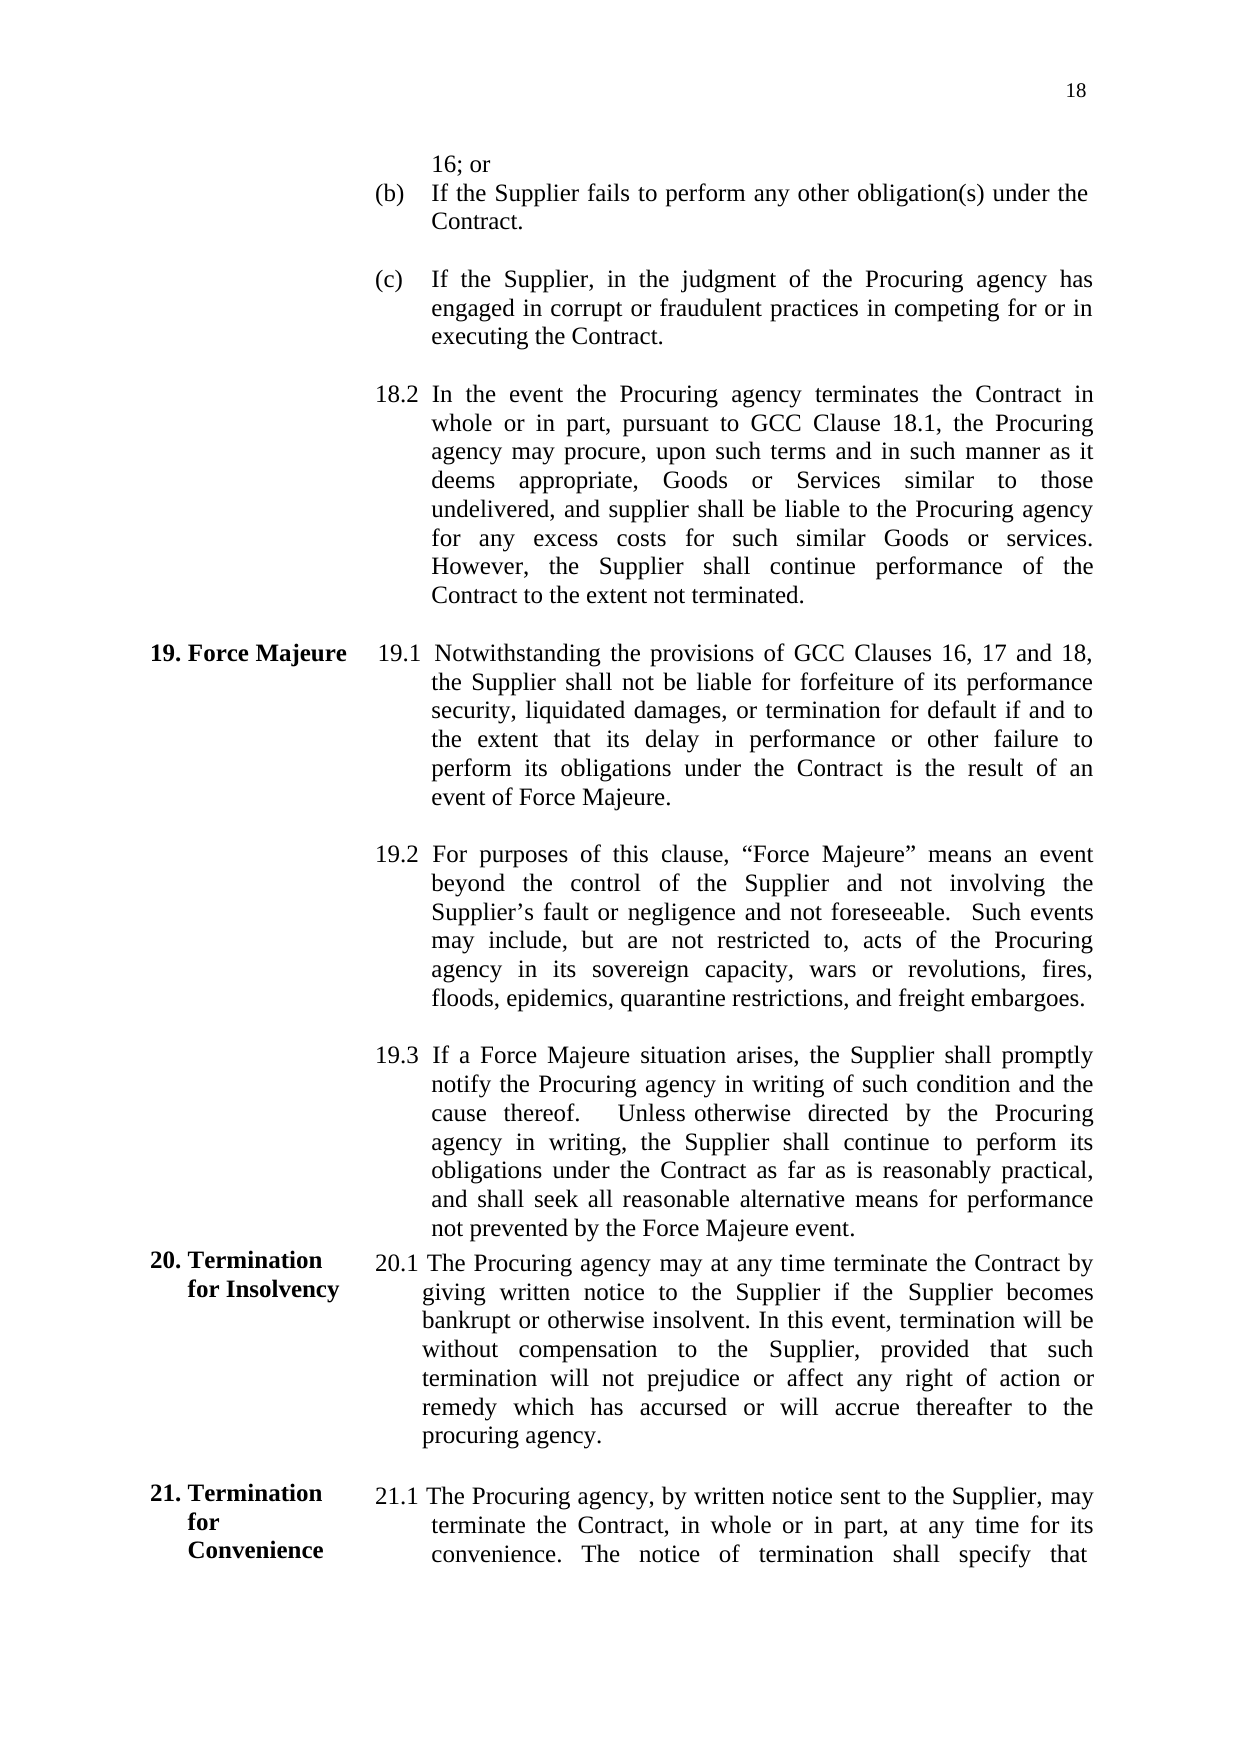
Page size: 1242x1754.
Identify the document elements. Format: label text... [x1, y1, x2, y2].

text 20.1 The Procuring agency may at any time terminate the Contract by giving written notice to the Supplier if the Supplier becomes bankrupt or otherwise insolvent. In this event, termination will be without compensation to the Supplier, provided that such termination will not prejudice or affect any right of action or remedy which has accursed or will accrue thereafter to the procuring agency. [375, 1248, 1094, 1449]
text Contract. [431, 206, 1104, 235]
text 18.2 In the event the Procuring agency terminates the Contract in whole or in part, pursuant to GCC Clause 18.1, the Procuring agency may procure, upon such terms and in such manner as it deems appropriate, Goods or Services similar to those undelivered, and supplier shall be liable to the Procuring agency for any excess costs for such similar Goods or services. However, the Supplier shall continue performance of the Contract to the extent not terminated. [375, 379, 1094, 609]
text 19.3 If a Force Majeure situation arises, the Supplier shall promptly notify the Procuring agency in writing of such condition and the cause thereof. Unless otherwise directed by the Procuring agency in writing, the Supplier shall continue to perform its obligations under the Contract as far as is reasonably practical, and shall seek all reasonable alternative means for performance not prevented by the Force Majeure event. [375, 1040, 1094, 1242]
text (c) If the Supplier, in the judgment of the Procuring agency has engaged in corrupt or fraudulent practices in competing for or in executing the Contract. [375, 264, 1093, 350]
text 21. Termination for Convenience [150, 1478, 328, 1564]
text 21.1 The Procuring agency, by written notice sent to the Supplier, may terminate the Contract, in whole or in part, at any time for its convenience. The notice of termination shall specify that [375, 1481, 1094, 1567]
text 19. Force Majeure 19.1 Notwithstanding the provisions of GCC Clauses 16, 17 and 18, the Supplier shall not be liable for forfeiture of its performance security, liquidated damages, or termination for default if and to the extent that its delay in performance or other failure to perform its obligations under the Contract is the result of an event of Force Majeure. [150, 638, 1093, 810]
text 20. Termination for Insolvency [150, 1245, 344, 1302]
text 16; or [431, 149, 1104, 178]
text (b) If the Supplier fails to perform any other obligation(s) under the [375, 178, 1104, 206]
text 19.2 For purposes of this clause, “Force Majeure” means an event beyond the control of the Supplier and not involving the Supplier’s fault or negligence and not foreseeable. Such events may include, but are not restricted to, acts of the Procuring agency in its sovereign capacity, wars or revolutions, fires, floods, epidemics, quarantine restrictions, and freight embargoes. [375, 839, 1094, 1012]
